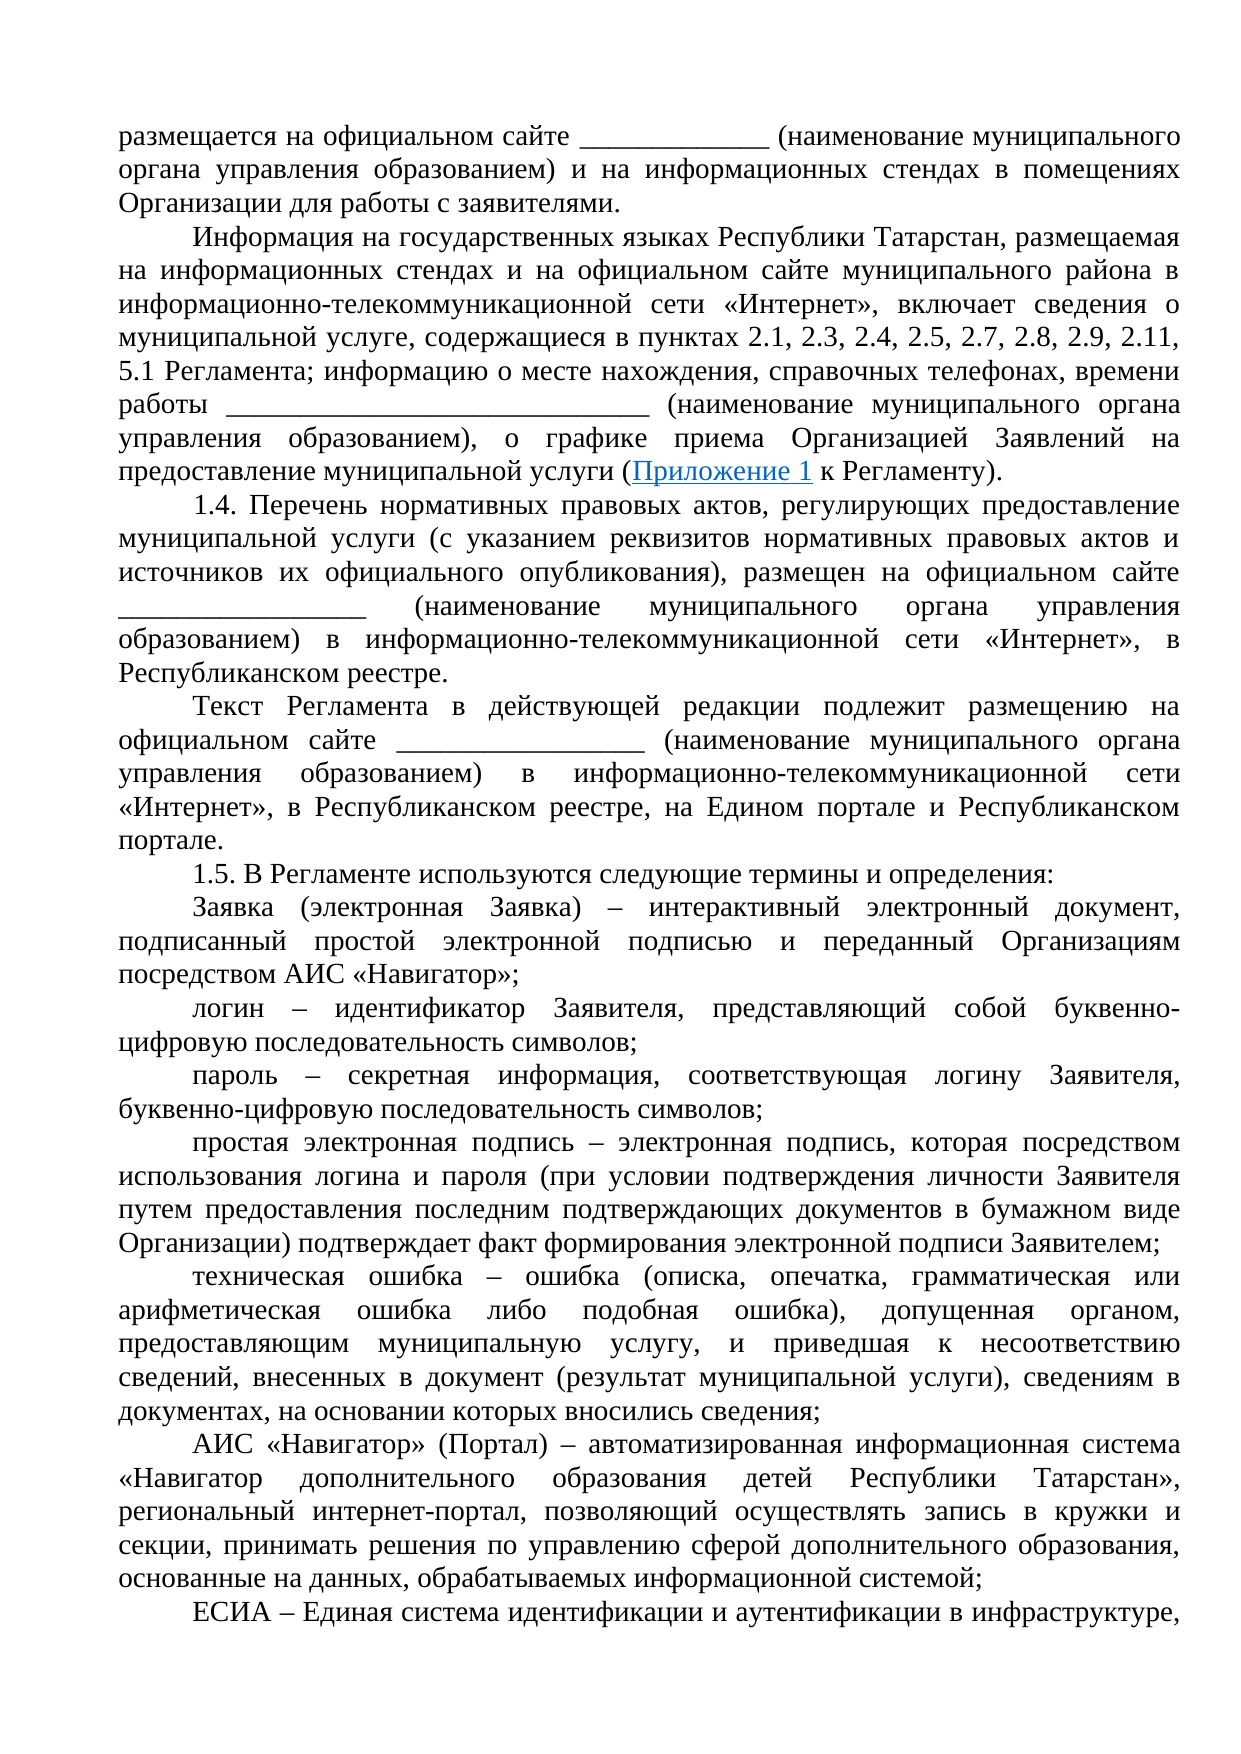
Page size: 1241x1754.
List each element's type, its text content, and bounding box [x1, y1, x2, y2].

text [118, 1594, 1181, 1627]
text Заявка (электронная Заявка) – интерактивный электронный документ, подписанный простой электронной подписью и переданный Организациям посредством АИС «Навигатор»; [118, 889, 1181, 990]
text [118, 118, 1181, 219]
text 1.4. Перечень нормативных правовых актов, регулирующих предоставление муниципальной услуги (с указанием реквизитов нормативных правовых актов и источников их официального опубликования), размещен на официальном сайте _________________ (наименование муниципального органа управления образованием) в информационно-телекоммуникационной сети «Интернет», в Республиканском реестре. [118, 487, 1181, 688]
text логин – идентификатор Заявителя, представляющий собой буквенно-цифровую последовательность символов; [118, 990, 1181, 1057]
text АИС «Навигатор» (Портал) – автоматизированная информационная система «Навигатор дополнительного образования детей Республики Татарстан», региональный интернет-портал, позволяющий осуществлять запись в кружки и секции, принимать решения по управлению сферой дополнительного образования, основанные на данных, обрабатываемых информационной системой; [118, 1426, 1181, 1594]
text Текст Регламента в действующей редакции подлежит размещению на официальном сайте _________________ (наименование муниципального органа управления образованием) в информационно-телекоммуникационной сети «Интернет», в Республиканском реестре, на Едином портале и Республиканском портале. [118, 688, 1181, 856]
text простая электронная подпись – электронная подпись, которая посредством использования логина и пароля (при условии подтверждения личности Заявителя путем предоставления последним подтверждающих документов в бумажном виде Организации) подтверждает факт формирования электронной подписи Заявителем; [118, 1124, 1181, 1258]
text Информация на государственных языках Республики Татарстан, размещаемая на информационных стендах и на официальном сайте муниципального района в информационно-телекоммуникационной сети «Интернет», включает сведения о муниципальной услуге, содержащиеся в пунктах 2.1, 2.3, 2.4, 2.5, 2.7, 2.8, 2.9, 2.11, 5.1 Регламента; информацию о месте нахождения, справочных телефонах, времени работы _____________________________ (наименование муниципального органа управления образованием), о графике приема Организацией Заявлений на предоставление муниципальной услуги (Приложение 1 к Регламенту). [118, 219, 1181, 487]
text 1.5. В Регламенте используются следующие термины и определения: [118, 856, 1181, 889]
text техническая ошибка – ошибка (описка, опечатка, грамматическая или арифметическая ошибка либо подобная ошибка), допущенная органом, предоставляющим муниципальную услугу, и приведшая к несоответствию сведений, внесенных в документ (результат муниципальной услуги), сведениям в документах, на основании которых вносились сведения; [118, 1258, 1181, 1426]
text пароль – секретная информация, соответствующая логину Заявителя, буквенно-цифровую последовательность символов; [118, 1057, 1181, 1124]
